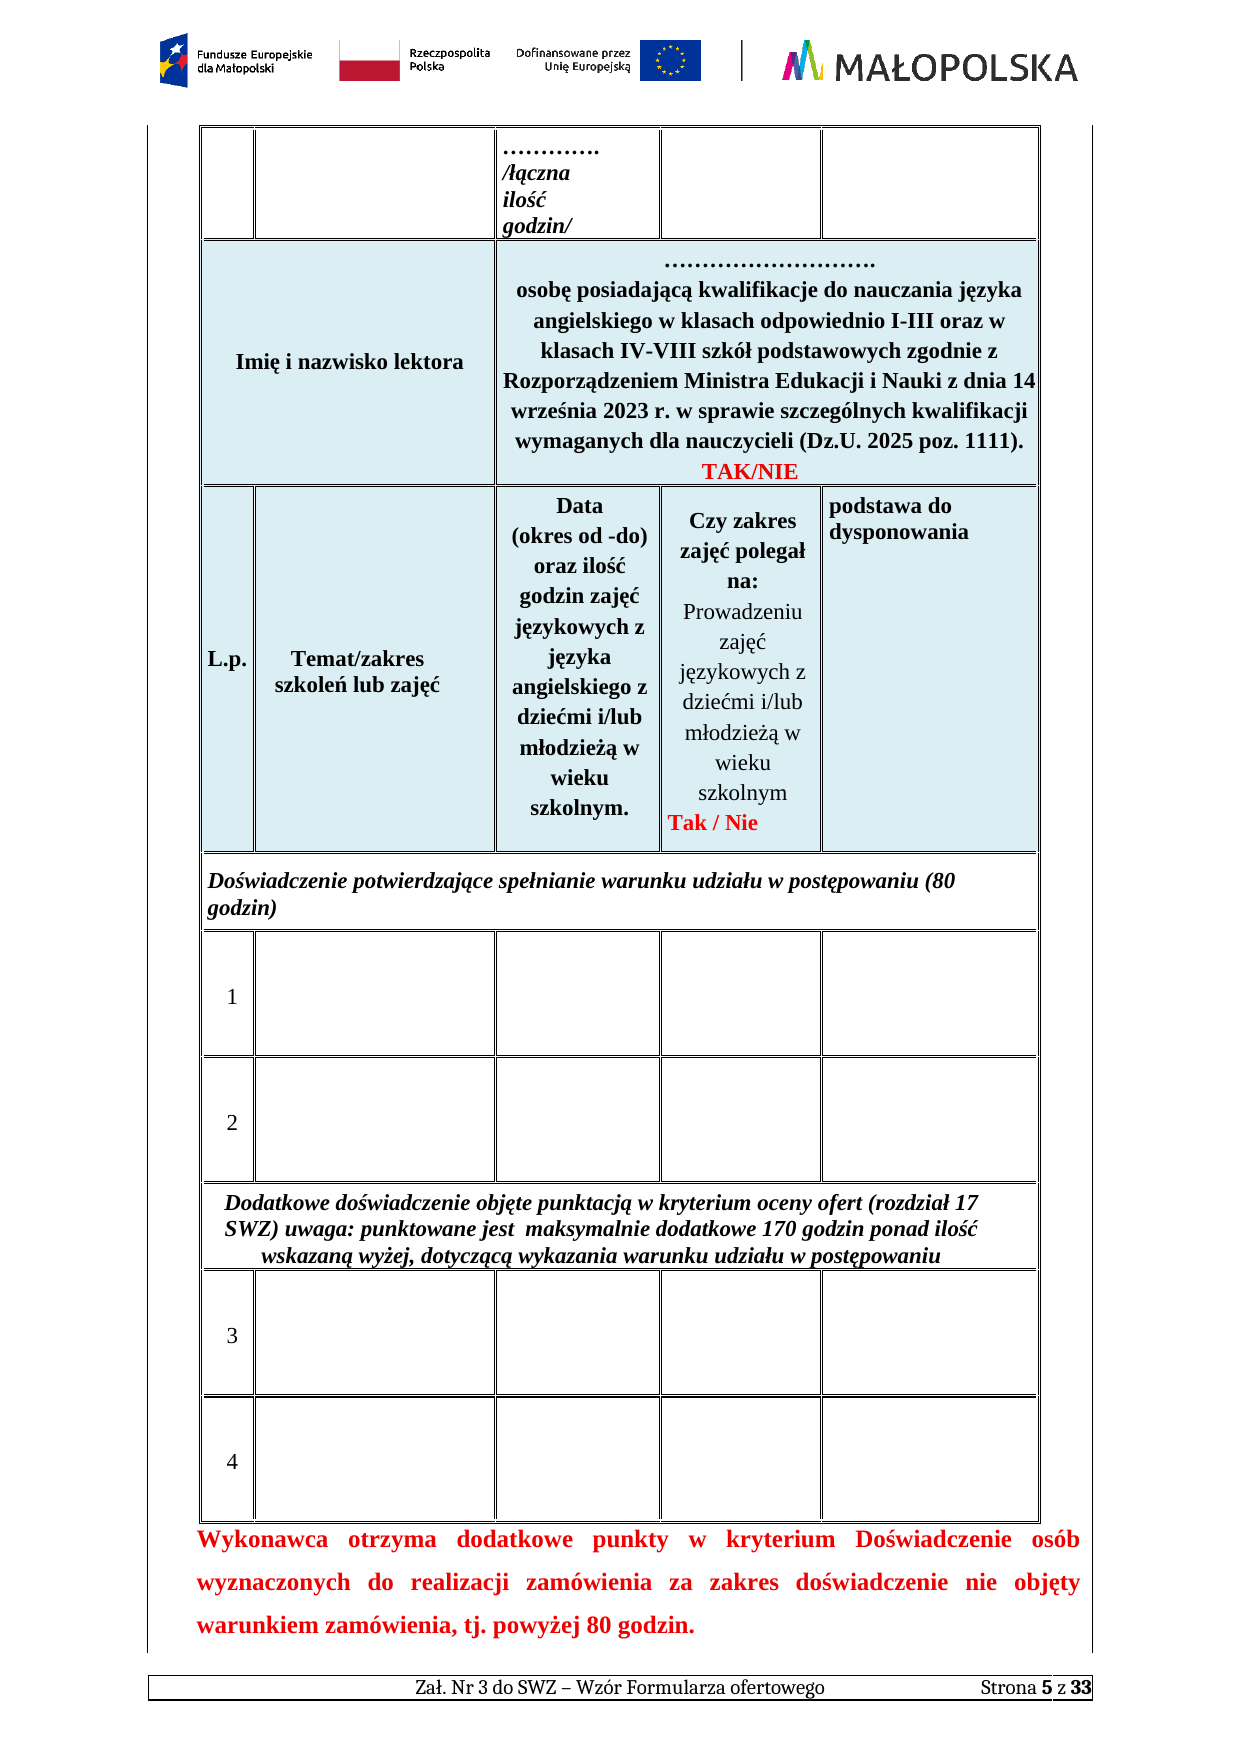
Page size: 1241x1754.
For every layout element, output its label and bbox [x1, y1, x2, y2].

picture [147, 19, 1092, 101]
table_cell [148, 125, 1092, 1653]
